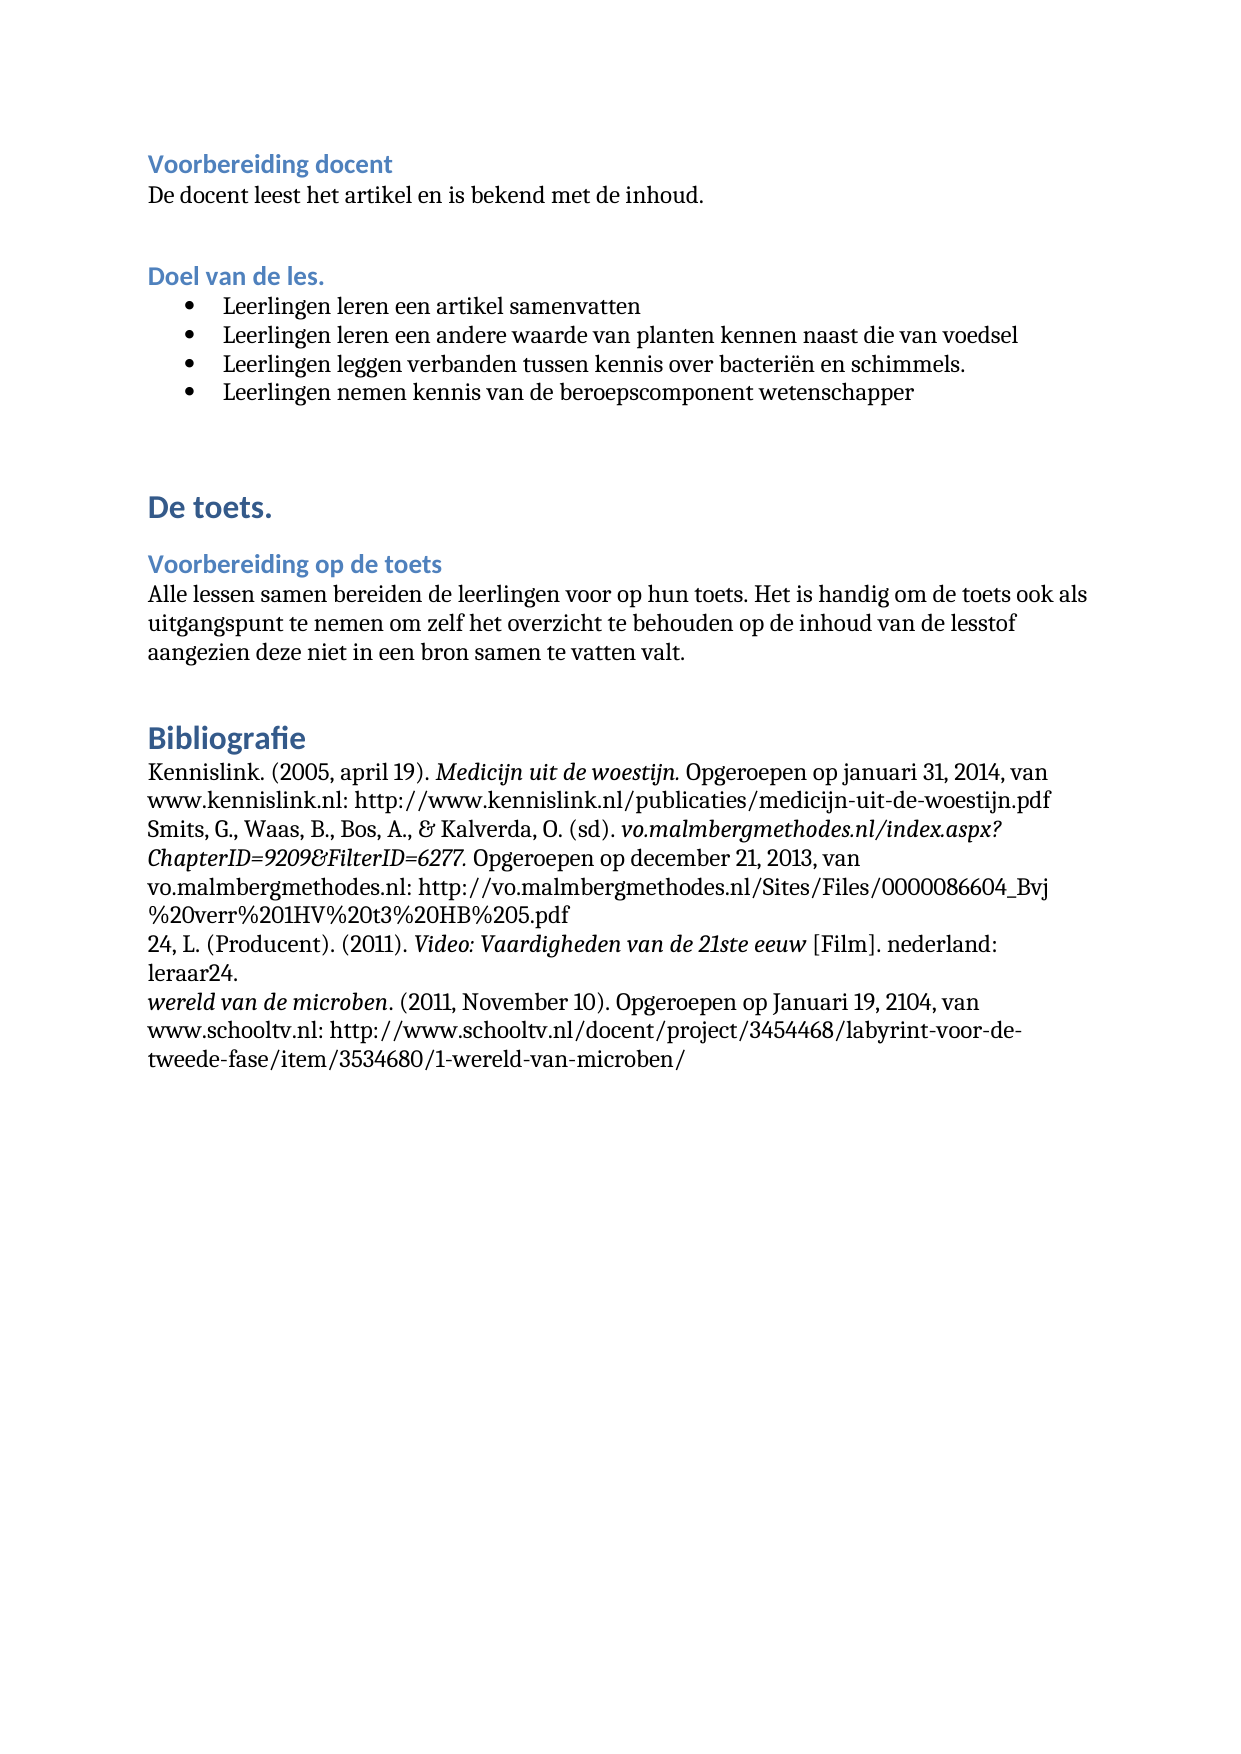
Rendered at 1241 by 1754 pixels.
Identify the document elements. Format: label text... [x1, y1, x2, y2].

list Leerlingen leggen verbanden tussen kennis over bacteriën en schimmels. [185, 349, 1092, 378]
text De docent leest het artikel en is bekend met de inhoud. [148, 181, 1092, 209]
subtitle Doel van de les. [148, 259, 1092, 292]
text Alle lessen samen bereiden de leerlingen voor op hun toets. Het is handig om de toets ook als uitgangspunt te nemen om zelf het overzicht te behouden op de inhoud van de lesstof aangezien deze niet in een bron samen te vatten valt. [148, 580, 1092, 667]
list Leerlingen leren een andere waarde van planten kennen naast die van voedsel [185, 321, 1092, 349]
list Leerlingen nemen kennis van de beroepscomponent wetenschapper [185, 378, 1092, 407]
list Leerlingen leren een artikel samenvatten [185, 292, 1092, 321]
subtitle Voorbereiding op de toets [148, 547, 1092, 580]
subtitle De toets. [148, 486, 1092, 527]
subtitle Voorbereiding docent [148, 148, 1092, 181]
